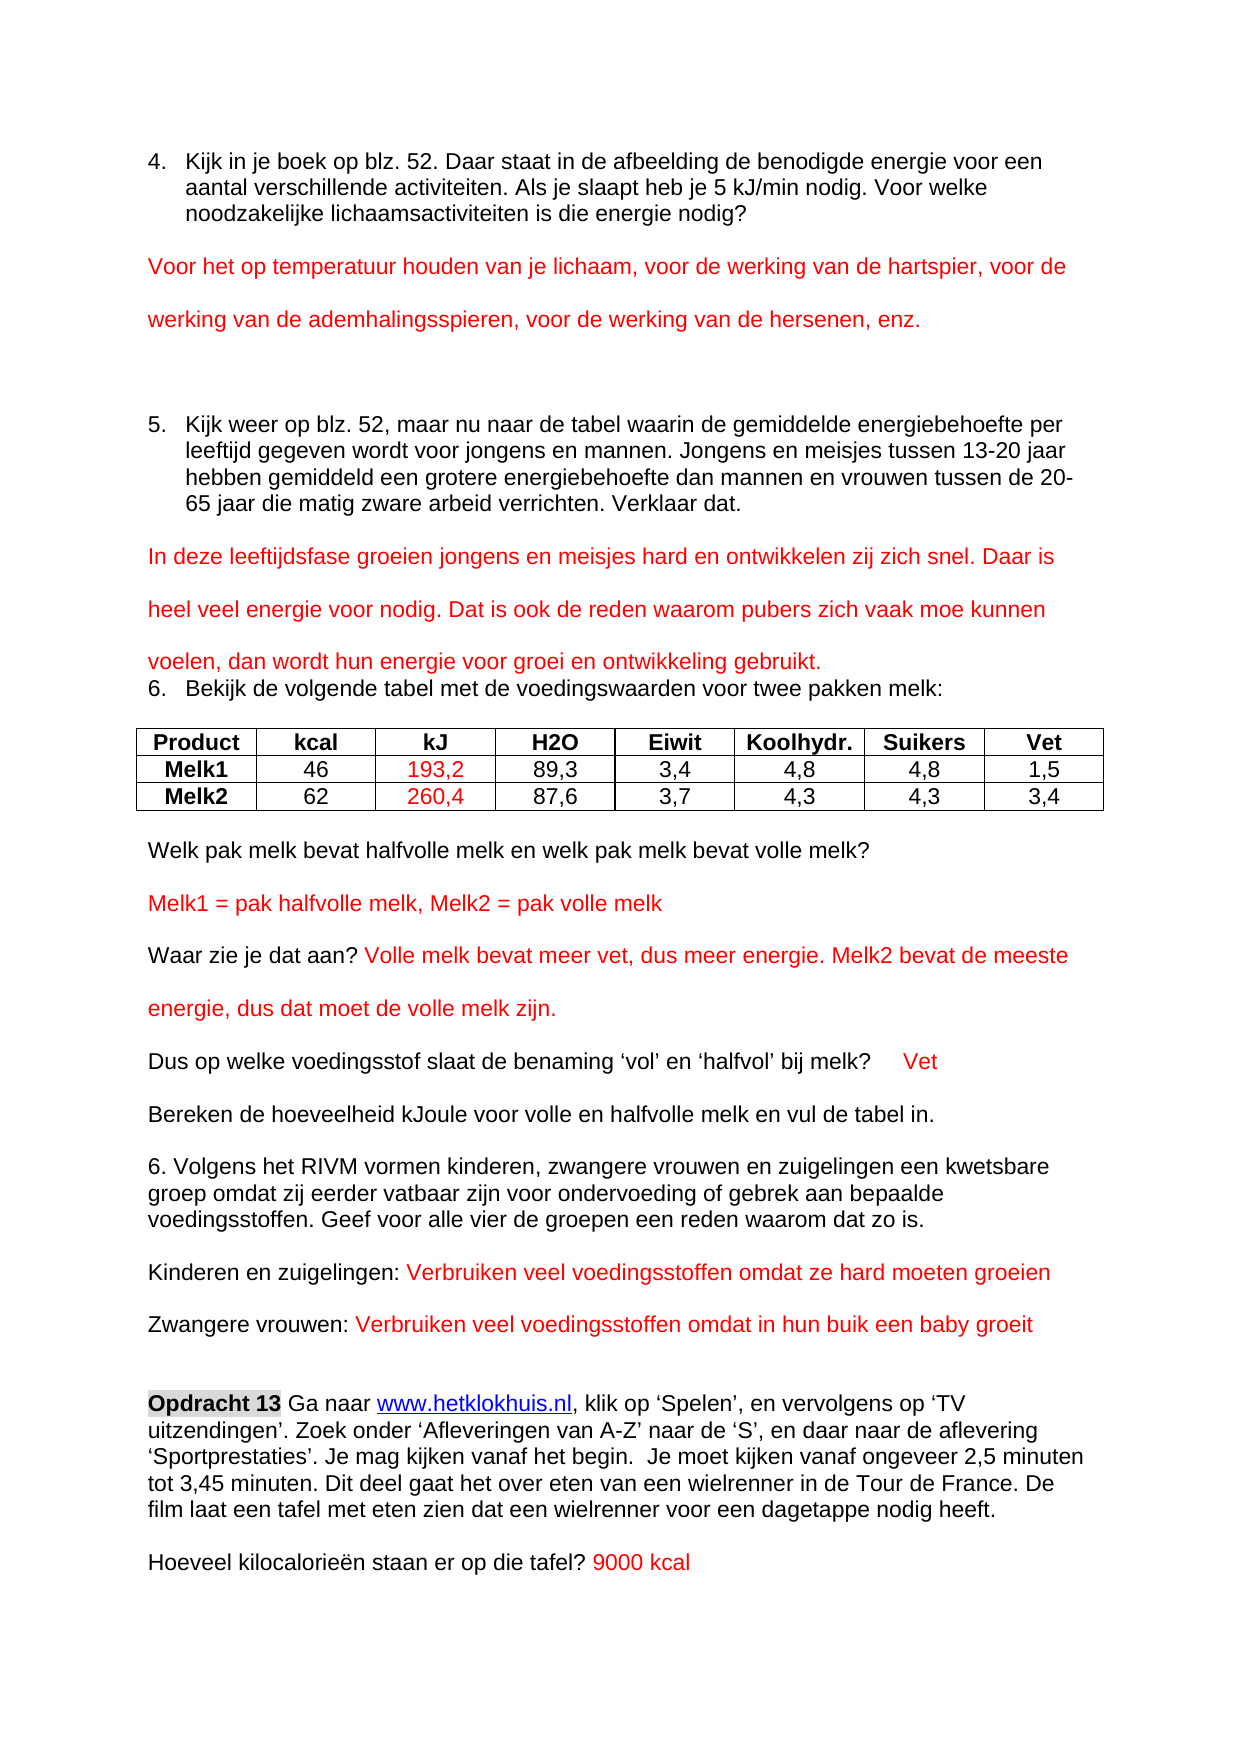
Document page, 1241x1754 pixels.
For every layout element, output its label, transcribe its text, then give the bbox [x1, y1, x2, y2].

table_cell 260,4 [376, 783, 495, 809]
text In deze leeftijdsfase groeien jongens en meisjes hard en ontwikkelen zij zich snel. Daar is [148, 543, 1093, 569]
text 6. Volgens het RIVM vormen kinderen, zwangere vrouwen en zuigelingen een kwetsbare groep omdat zij eerder vatbaar zijn voor ondervoeding of gebrek aan bepaalde voedingsstoffen. Geef voor alle vier de groepen een reden waarom dat zo is. [148, 1153, 1093, 1232]
text werking van de ademhalingsspieren, voor de werking van de hersenen, enz. [148, 306, 1093, 332]
table_header H2O [496, 729, 614, 755]
table_cell 3,4 [616, 756, 734, 782]
text Welk pak melk bevat halfvolle melk en welk pak melk bevat volle melk? [148, 837, 1093, 863]
table_cell Melk1 [137, 756, 256, 782]
table_cell 87,6 [496, 783, 614, 809]
text voelen, dan wordt hun energie voor groei en ontwikkeling gebruikt. [148, 648, 1093, 675]
text Bereken de hoeveelheid kJoule voor volle en halfvolle melk en vul de tabel in. [148, 1101, 1093, 1127]
text Melk1 = pak halfvolle melk, Melk2 = pak volle melk [148, 890, 1093, 916]
text energie, dus dat moet de volle melk zijn. [148, 995, 1093, 1021]
text heel veel energie voor nodig. Dat is ook de reden waarom pubers zich vaak moe kunnen [148, 596, 1093, 622]
list Kijk weer op blz. 52, maar nu naar de tabel waarin de gemiddelde energiebehoefte per leeftijd gegeven wordt voor jongens en mannen. Jongens en meisjes tussen 13-20 jaar hebben gemiddeld een grotere energiebehoefte dan mannen en vrouwen tussen de 20-65 jaar die matig zware arbeid verrichten. Verklaar dat. [148, 411, 1093, 517]
table_cell 3,4 [985, 783, 1103, 809]
table_cell 46 [257, 756, 375, 782]
table_cell 4,8 [865, 756, 984, 782]
text Hoeveel kilocalorieën staan er op die tafel? 9000 kcal [148, 1548, 1093, 1575]
table_cell 3,7 [616, 783, 734, 809]
text Opdracht 13 Ga naar www.hetklokhuis.nl, klik op ‘Spelen’, en vervolgens op ‘TV uitzendingen’. Zoek onder ‘Afleveringen van A-Z’ naar de ‘S’, en daar naar de aflevering ‘Sportprestaties’. Je mag kijken vanaf het begin. Je moet kijken vanaf ongeveer 2,5 minuten tot 3,45 minuten. Dit deel gaat het over eten van een wielrenner in de Tour de France. De film laat een tafel met eten zien dat een wielrenner voor een dagetappe nodig heeft. [148, 1390, 1093, 1522]
list Kijk in je boek op blz. 52. Daar staat in de afbeelding de benodigde energie voor een aantal verschillende activiteiten. Als je slaapt heb je 5 kJ/min nodig. Voor welke noodzakelijke lichaamsactiviteiten is die energie nodig? [148, 148, 1093, 227]
table_header Eiwit [616, 729, 734, 755]
text Zwangere vrouwen: Verbruiken veel voedingsstoffen omdat in hun buik een baby groeit [148, 1311, 1093, 1338]
text Waar zie je dat aan? Volle melk bevat meer vet, dus meer energie. Melk2 bevat de meeste [148, 942, 1093, 969]
table_header kcal [257, 729, 375, 755]
table_header Koolhydr. [735, 729, 864, 755]
table_cell 89,3 [496, 756, 614, 782]
list Bekijk de volgende tabel met de voedingswaarden voor twee pakken melk: [148, 675, 1093, 701]
table_header Product [137, 729, 256, 755]
text Voor het op temperatuur houden van je lichaam, voor de werking van de hartspier, voor de [148, 253, 1093, 279]
table_cell 4,8 [735, 756, 864, 782]
table_cell 62 [257, 783, 375, 809]
table_cell 4,3 [735, 783, 864, 809]
table_cell 193,2 [376, 756, 495, 782]
table_header Vet [985, 729, 1103, 755]
table_cell Melk2 [137, 783, 256, 809]
table_header Suikers [865, 729, 984, 755]
table_cell 1,5 [985, 756, 1103, 782]
text Dus op welke voedingsstof slaat de benaming ‘vol’ en ‘halfvol’ bij melk? Vet [148, 1048, 1093, 1074]
table_header kJ [376, 729, 495, 755]
table_cell 4,3 [865, 783, 984, 809]
text Kinderen en zuigelingen: Verbruiken veel voedingsstoffen omdat ze hard moeten groeien [148, 1259, 1093, 1285]
